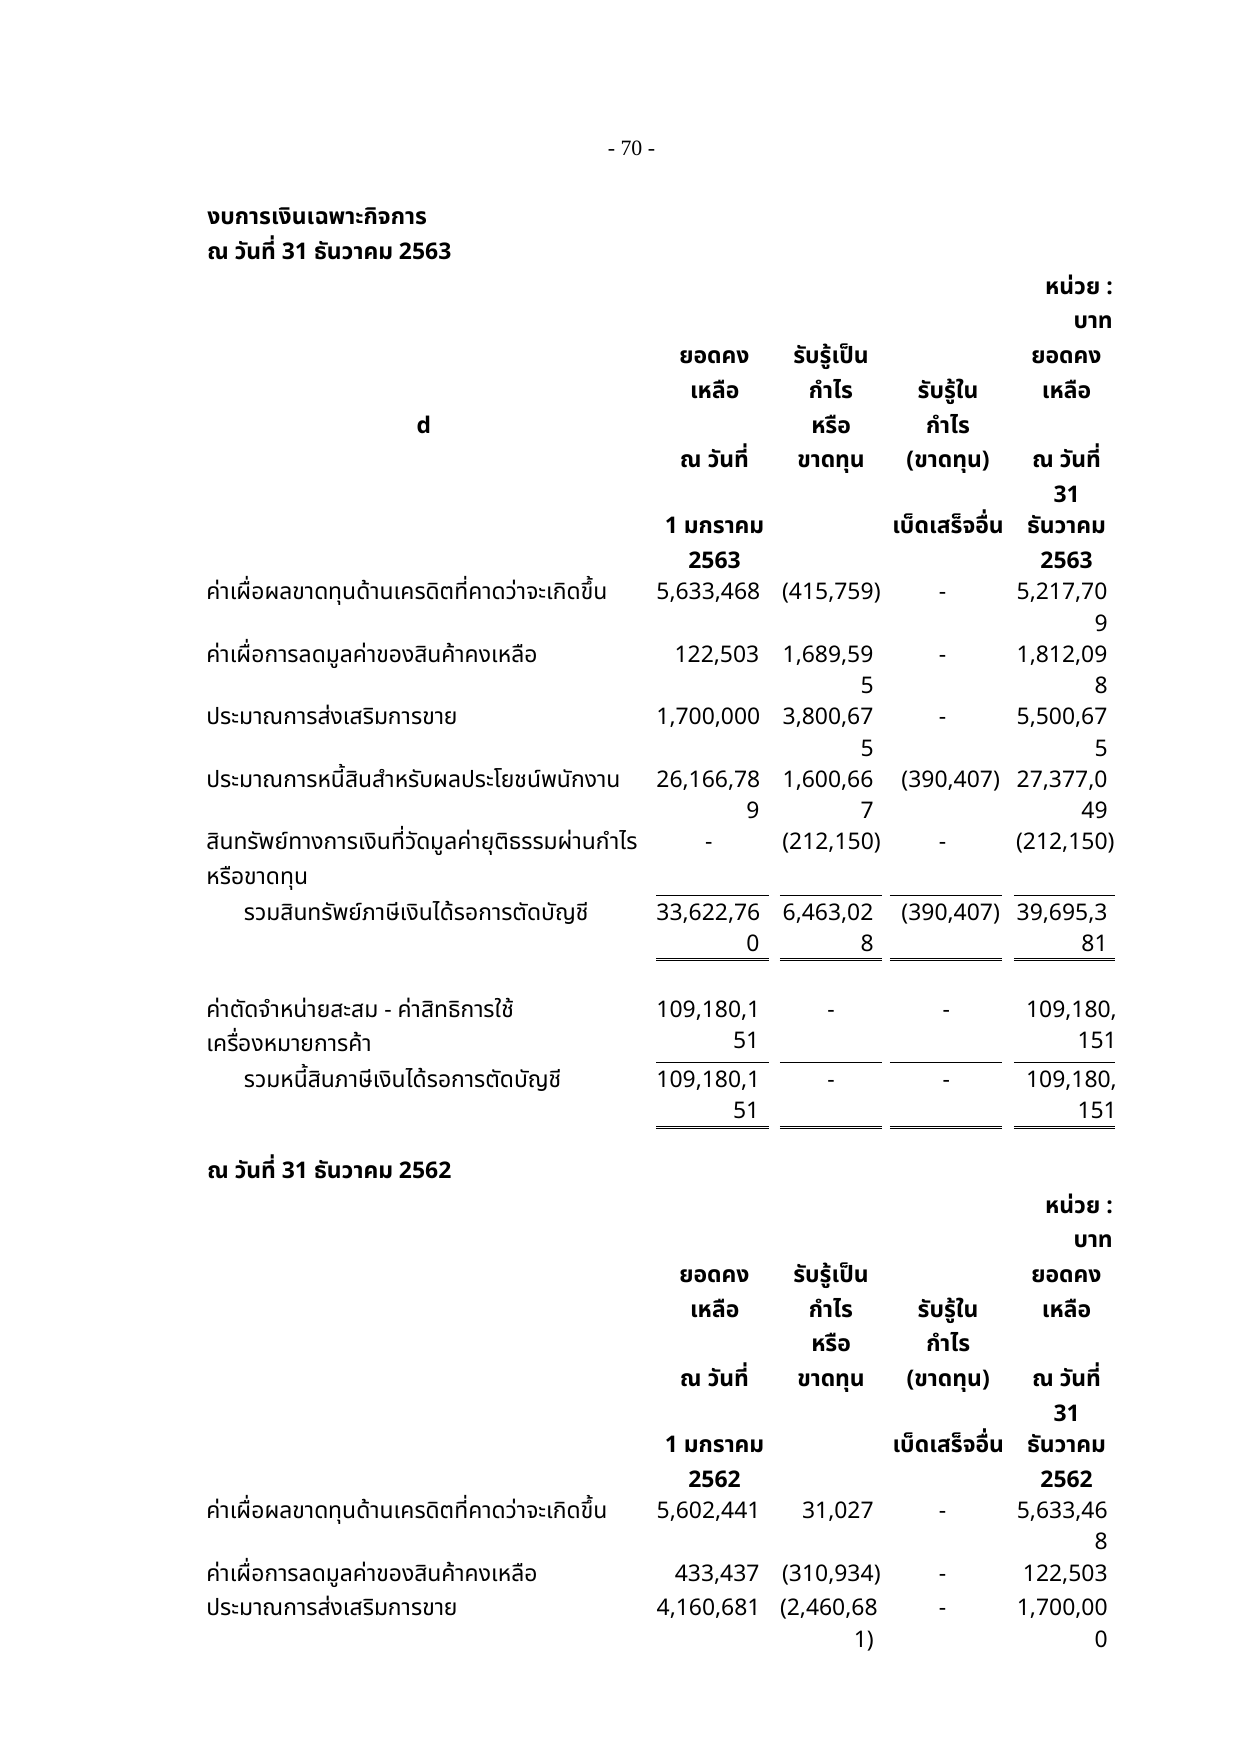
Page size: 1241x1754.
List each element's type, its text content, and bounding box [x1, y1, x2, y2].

text งบการเงินเฉพาะกิจการ [207, 200, 1116, 235]
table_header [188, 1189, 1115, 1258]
text ณ วันที่ 31 ธันวาคม 2563 [207, 235, 1116, 270]
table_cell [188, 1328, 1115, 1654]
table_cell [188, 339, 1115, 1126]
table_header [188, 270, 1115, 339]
text ณ วันที่ 31 ธันวาคม 2562 [207, 1154, 1116, 1188]
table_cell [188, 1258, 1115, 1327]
